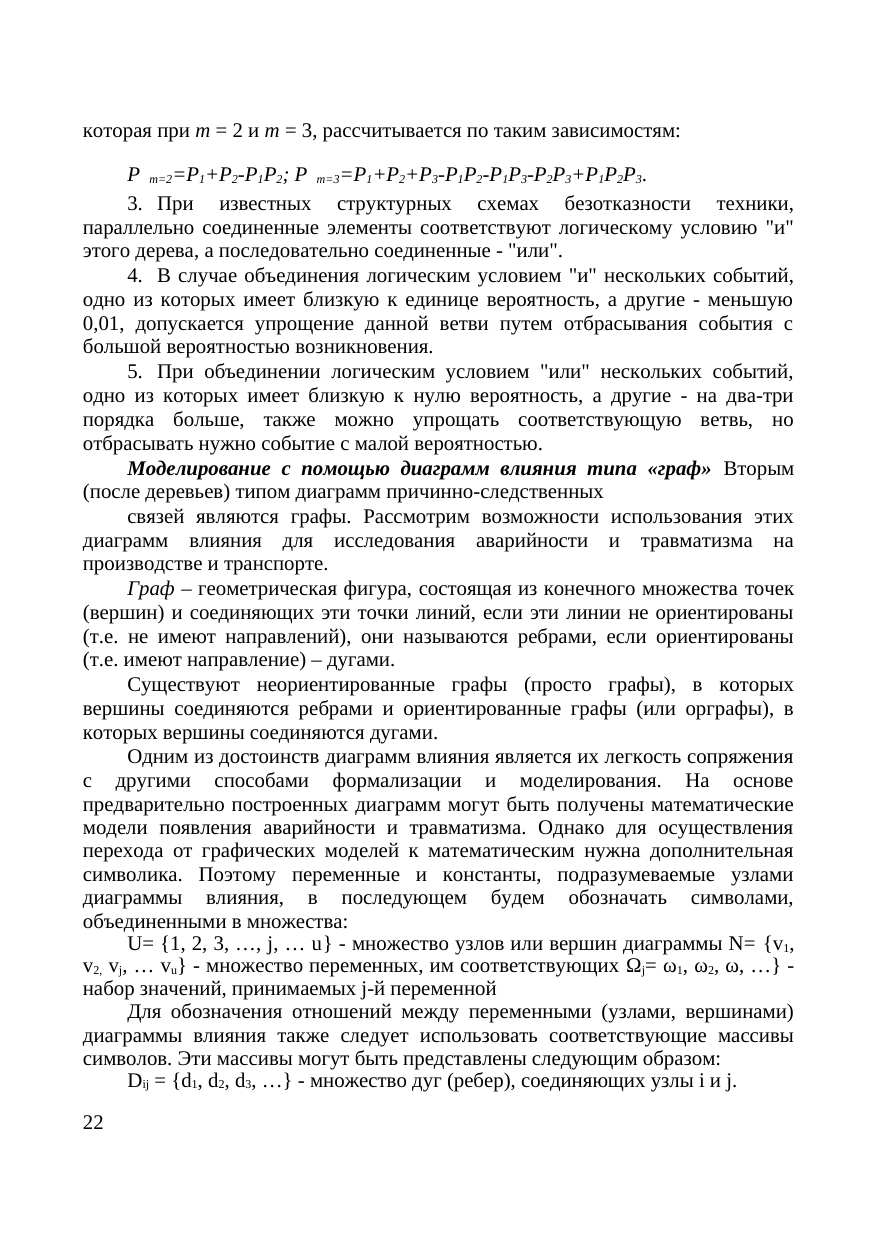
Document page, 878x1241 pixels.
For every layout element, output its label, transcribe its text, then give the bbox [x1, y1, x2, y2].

text Одним из достоинств диаграмм влияния является их легкость сопряжения с другими способами формализации и моделирования. На основе предварительно построенных диаграмм могут быть получены математические модели появления аварийности и травматизма. Однако для осуществления перехода от графических моделей к математическим нужна дополнительная символика. Поэтому переменные и константы, подразумеваемые узлами диаграммы влияния, в последующем будем обозначать символами, объединенными в множества: [83, 745, 794, 933]
list В случае объединения логическим условием "и" нескольких событий, одно из которых имеет близкую к единице вероятность, а другие - меньшую 0,01, допускается упрощение данной ветви путем отбрасывания события с большой вероятностью возникновения. [83, 264, 794, 358]
list При известных структурных схемах безотказности техники, параллельно соединенные элементы соответствуют логическому условию "и" этого дерева, а последовательно соединенные - "или". [83, 191, 794, 262]
text Моделирование с помощью диаграмм влияния типа «граф» Вторым (после деревьев) типом диаграмм причинно-следственных [83, 457, 794, 503]
text которая при m = 2 и m = 3, рассчитывается по таким зависимостям: [83, 118, 794, 142]
text связей являются графы. Рассмотрим возможности использования этих диаграмм влияния для исследования аварийности и травматизма на производстве и транспорте. [83, 504, 794, 575]
text Pm=2=P1+P2-P1P2; Pm=3=Р1+Р2+Р3-P1P2-P1P3-P2P3+P1P2P3. [83, 162, 794, 186]
text U= {1, 2, 3, …, j, … u} - множество узлов или вершин диаграммы N= {v1, v2, vj, … vu} - множество переменных, им соответствующих Ωj= ω1, ω2, ω, …} - набор значений, принимаемых j-й переменной [83, 933, 794, 999]
text Dij = {d1, d2, d3, …} - множество дуг (ребер), соединяющих узлы i и j. [83, 1070, 794, 1091]
text Граф – геометрическая фигура, состоящая из конечного множества точек (вершин) и соединяющих эти точки линий, если эти линии не ориентированы (т.е. не имеют направлений), они называются ребрами, если ориентированы (т.е. имеют направление) – дугами. [83, 577, 794, 671]
list При объединении логическим условием "или" нескольких событий, одно из которых имеет близкую к нулю вероятность, а другие - на два-три порядка больше, также можно упрощать соответствующую ветвь, но отбрасывать нужно событие с малой вероятностью. [83, 360, 794, 454]
text Для обозначения отношений между переменными (узлами, вершинами) диаграммы влияния также следует использовать соответствующие массивы символов. Эти массивы могут быть представлены следующим образом: [83, 999, 794, 1070]
text Существуют неориентированные графы (просто графы), в которых вершины соединяются ребрами и ориентированные графы (или орграфы), в которых вершины соединяются дугами. [83, 673, 794, 744]
